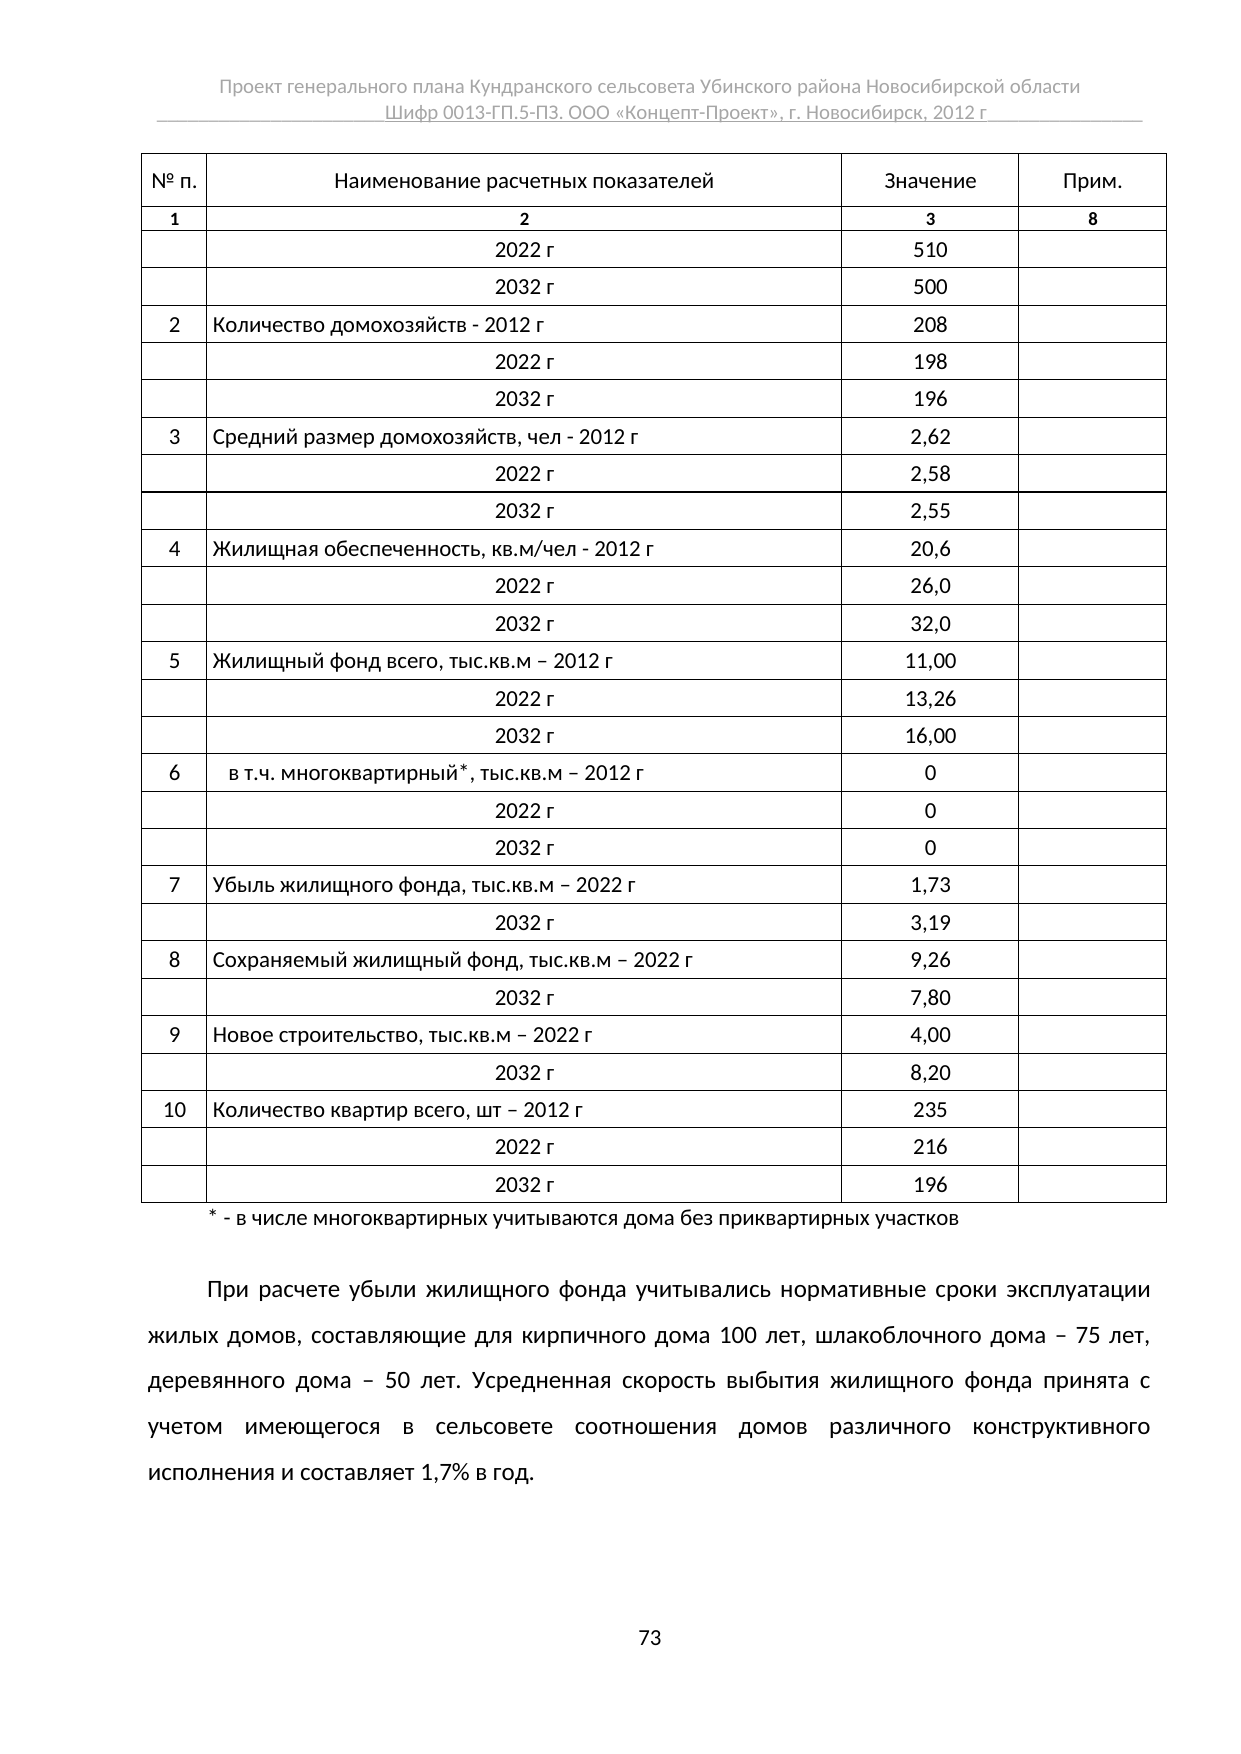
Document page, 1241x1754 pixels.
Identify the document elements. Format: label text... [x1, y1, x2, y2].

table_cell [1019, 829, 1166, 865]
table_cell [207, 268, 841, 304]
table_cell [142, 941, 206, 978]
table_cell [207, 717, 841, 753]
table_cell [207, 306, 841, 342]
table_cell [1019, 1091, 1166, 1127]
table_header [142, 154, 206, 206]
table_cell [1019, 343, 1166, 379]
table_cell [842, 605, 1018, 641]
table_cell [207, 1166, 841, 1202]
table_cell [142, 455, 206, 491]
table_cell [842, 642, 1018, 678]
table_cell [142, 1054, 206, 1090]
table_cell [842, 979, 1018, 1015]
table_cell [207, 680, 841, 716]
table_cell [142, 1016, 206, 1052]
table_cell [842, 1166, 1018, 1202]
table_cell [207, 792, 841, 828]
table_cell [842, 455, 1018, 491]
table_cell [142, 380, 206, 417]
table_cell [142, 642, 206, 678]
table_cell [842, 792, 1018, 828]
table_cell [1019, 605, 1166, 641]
text * - в числе многоквартирных учитываются дома без приквартирных участков [148, 1203, 1152, 1231]
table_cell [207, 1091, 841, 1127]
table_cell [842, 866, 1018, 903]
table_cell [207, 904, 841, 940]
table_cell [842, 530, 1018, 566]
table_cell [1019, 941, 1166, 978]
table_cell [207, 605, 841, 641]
text При расчете убыли жилищного фонда учитывались нормативные сроки эксплуатации жилых домов, составляющие для кирпичного дома 100 лет, шлакоблочного дома – 75 лет, деревянного дома – 50 лет. Усредненная скорость выбытия жилищного фонда принята с учетом имеющегося в сельсовете соотношения домов различного конструктивного исполнения и составляет 1,7% в год. [148, 1273, 1152, 1486]
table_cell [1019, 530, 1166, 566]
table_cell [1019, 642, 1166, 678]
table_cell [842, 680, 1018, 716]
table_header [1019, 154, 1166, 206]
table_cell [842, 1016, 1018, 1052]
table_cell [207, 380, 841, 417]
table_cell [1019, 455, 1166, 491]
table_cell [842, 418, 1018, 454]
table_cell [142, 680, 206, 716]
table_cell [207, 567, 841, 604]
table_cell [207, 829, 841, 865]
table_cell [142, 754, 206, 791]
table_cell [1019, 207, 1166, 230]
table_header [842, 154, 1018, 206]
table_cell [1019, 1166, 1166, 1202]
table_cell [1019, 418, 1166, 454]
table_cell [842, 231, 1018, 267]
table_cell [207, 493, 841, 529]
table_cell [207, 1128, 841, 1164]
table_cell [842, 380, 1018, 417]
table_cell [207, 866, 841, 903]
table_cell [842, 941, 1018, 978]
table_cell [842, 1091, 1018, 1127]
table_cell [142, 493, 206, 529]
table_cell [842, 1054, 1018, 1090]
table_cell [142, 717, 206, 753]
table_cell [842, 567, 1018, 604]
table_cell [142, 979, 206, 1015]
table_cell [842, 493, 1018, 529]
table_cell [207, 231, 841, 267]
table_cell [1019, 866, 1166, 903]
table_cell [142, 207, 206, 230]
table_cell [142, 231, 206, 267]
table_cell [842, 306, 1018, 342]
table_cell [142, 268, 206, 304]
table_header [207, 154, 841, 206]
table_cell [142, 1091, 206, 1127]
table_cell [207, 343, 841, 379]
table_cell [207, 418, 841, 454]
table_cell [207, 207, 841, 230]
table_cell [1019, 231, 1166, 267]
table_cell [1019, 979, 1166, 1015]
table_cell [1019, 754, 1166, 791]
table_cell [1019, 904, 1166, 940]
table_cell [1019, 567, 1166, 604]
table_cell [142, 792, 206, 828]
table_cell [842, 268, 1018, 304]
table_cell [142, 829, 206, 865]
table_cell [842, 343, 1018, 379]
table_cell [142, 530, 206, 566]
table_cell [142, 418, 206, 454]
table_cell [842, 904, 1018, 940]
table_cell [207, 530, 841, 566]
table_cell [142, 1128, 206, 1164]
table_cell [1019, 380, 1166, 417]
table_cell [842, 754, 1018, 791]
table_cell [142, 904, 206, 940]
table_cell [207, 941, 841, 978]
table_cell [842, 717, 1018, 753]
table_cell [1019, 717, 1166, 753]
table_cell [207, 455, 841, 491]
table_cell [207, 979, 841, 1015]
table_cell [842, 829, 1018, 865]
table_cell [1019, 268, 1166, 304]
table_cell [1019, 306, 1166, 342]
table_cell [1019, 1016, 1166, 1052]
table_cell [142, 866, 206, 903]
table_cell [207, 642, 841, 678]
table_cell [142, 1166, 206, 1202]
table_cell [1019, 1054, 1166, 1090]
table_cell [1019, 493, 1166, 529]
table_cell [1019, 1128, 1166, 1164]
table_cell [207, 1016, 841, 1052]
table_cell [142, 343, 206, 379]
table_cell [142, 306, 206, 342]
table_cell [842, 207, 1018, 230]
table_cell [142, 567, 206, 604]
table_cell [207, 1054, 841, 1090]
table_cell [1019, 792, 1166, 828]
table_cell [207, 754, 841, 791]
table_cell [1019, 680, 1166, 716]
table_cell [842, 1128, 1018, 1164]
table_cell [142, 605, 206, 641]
